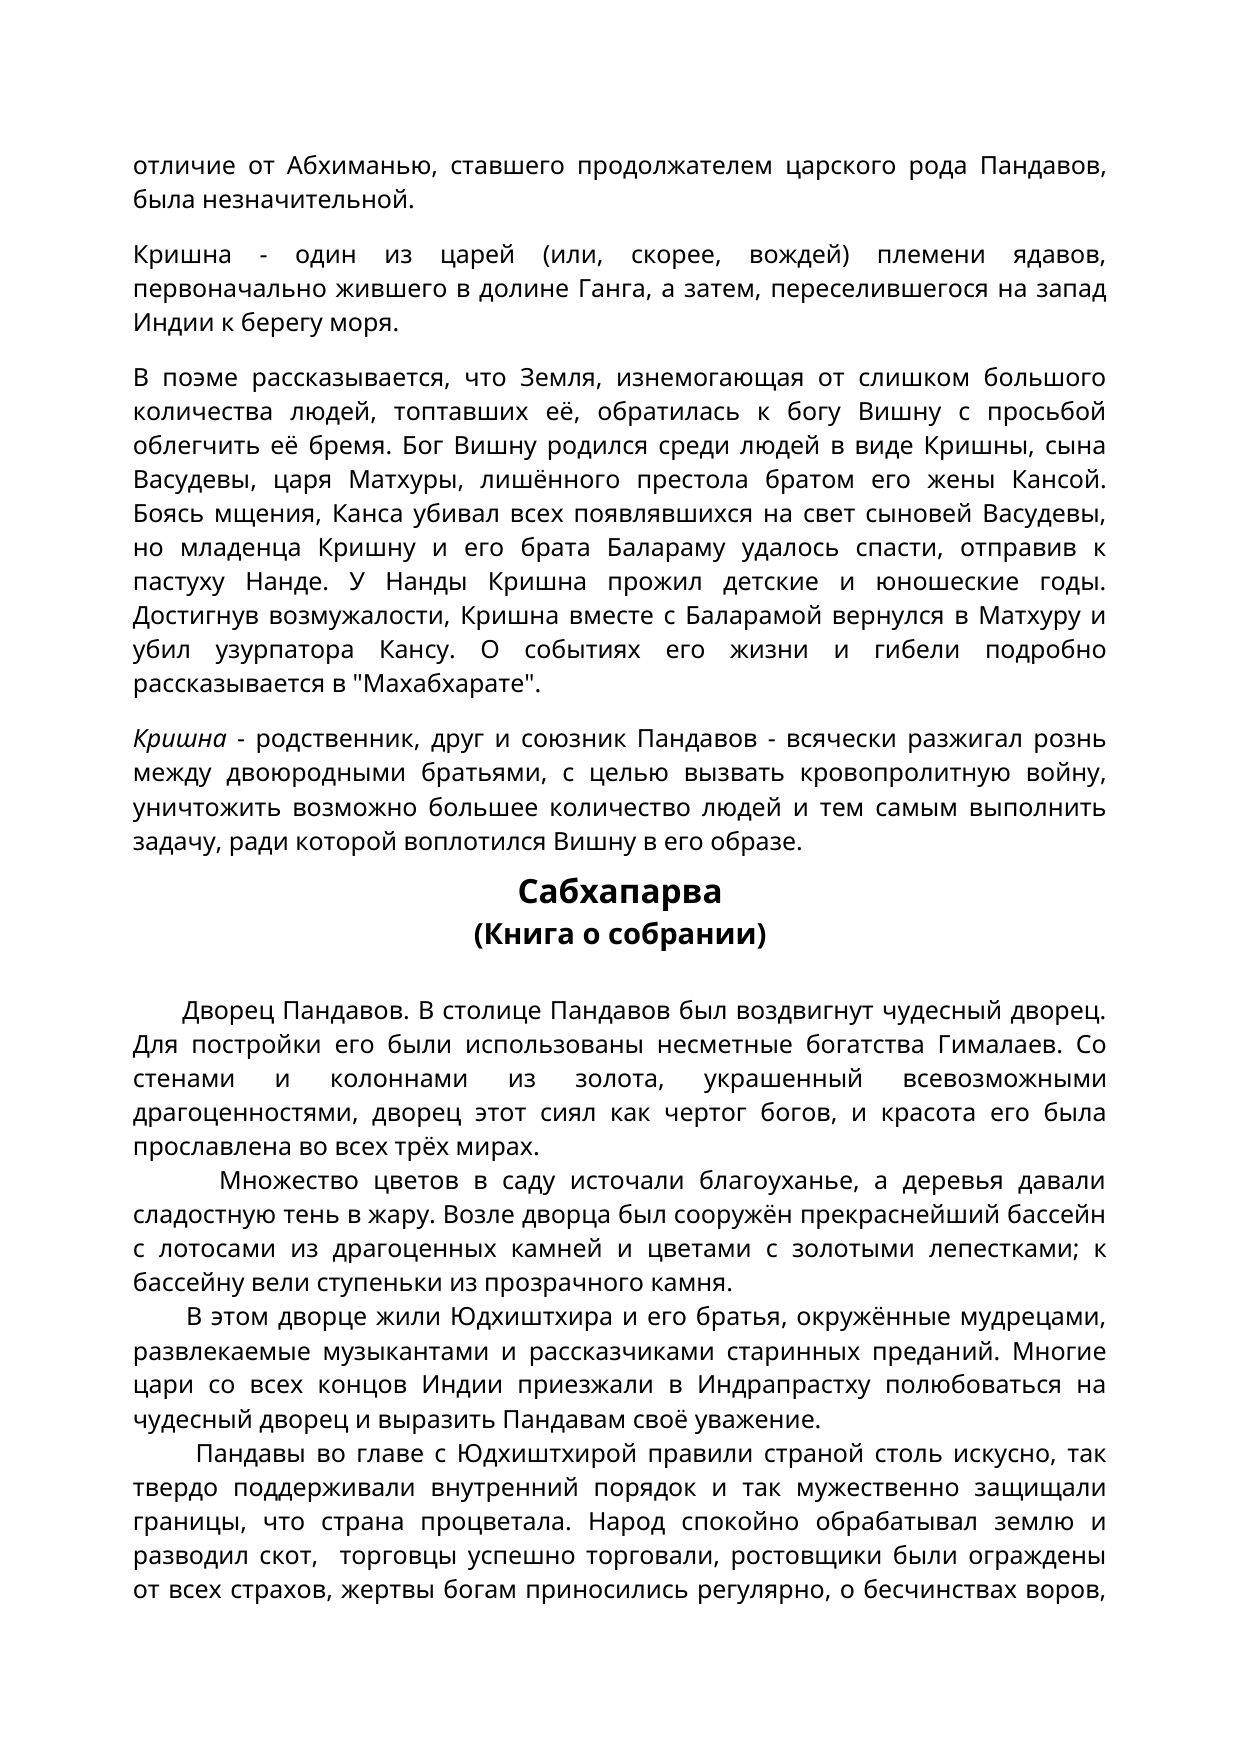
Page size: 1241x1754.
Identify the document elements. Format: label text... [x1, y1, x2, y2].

text Кришна - один из царей (или, скорее, вождей) племени ядавов, первоначально жившего в долине Ганга, а затем, переселившегося на запад Индии к берегу моря. [133, 237, 1108, 339]
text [133, 1435, 1108, 1606]
text (Книга о собрании) [133, 913, 1108, 953]
subtitle Сабхапарва [133, 868, 1108, 913]
text Кришна - родственник, друг и союзник Пандавов - всячески разжигал рознь между двоюродными братьями, с целью вызвать кровопролитную войну, уничтожить возможно большее количество людей и тем самым выполнить задачу, ради которой воплотился Вишну в его образе. [133, 721, 1108, 857]
text Дворец Пандавов. В столице Пандавов был воздвигнут чудесный дворец. Для постройки его были использованы несметные богатства Гималаев. Со стенами и колоннами из золота, украшенный всевозможными драгоценностями, дворец этот сиял как чертог богов, и красота его была прославлена во всех трёх мирах. [133, 992, 1108, 1163]
text В этом дворце жили Юдхиштхира и его братья, окружённые мудрецами, развлекаемые музыкантами и рассказчиками старинных преданий. Многие цари со всех концов Индии приезжали в Индрапрастху полюбоваться на чудесный дворец и выразить Пандавам своё уважение. [133, 1299, 1108, 1435]
text В поэме рассказывается, что Земля, изнемогающая от слишком большого количества людей, топтавших её, обратилась к богу Вишну с просьбой облегчить её бремя. Бог Вишну родился среди людей в виде Кришны, сына Васудевы, царя Матхуры, лишённого престола братом его жены Кансой. Боясь мщения, Канса убивал всех появлявшихся на свет сыновей Васудевы, но младенца Кришну и его брата Балараму удалось спасти, отправив к пастуху Нанде. У Нанды Кришна прожил детские и юношеские годы. Достигнув возмужалости, Кришна вместе с Баларамой вернулся в Матхуру и убил узурпатора Кансу. О событиях его жизни и гибели подробно рассказывается в "Махабхарате". [133, 359, 1108, 700]
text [133, 148, 1108, 216]
text Множество цветов в саду источали благоуханье, а деревья давали сладостную тень в жару. Возле дворца был сооружён прекраснейший бассейн с лотосами из драгоценных камней и цветами с золотыми лепестками; к бассейну вели ступеньки из прозрачного камня. [133, 1163, 1108, 1299]
